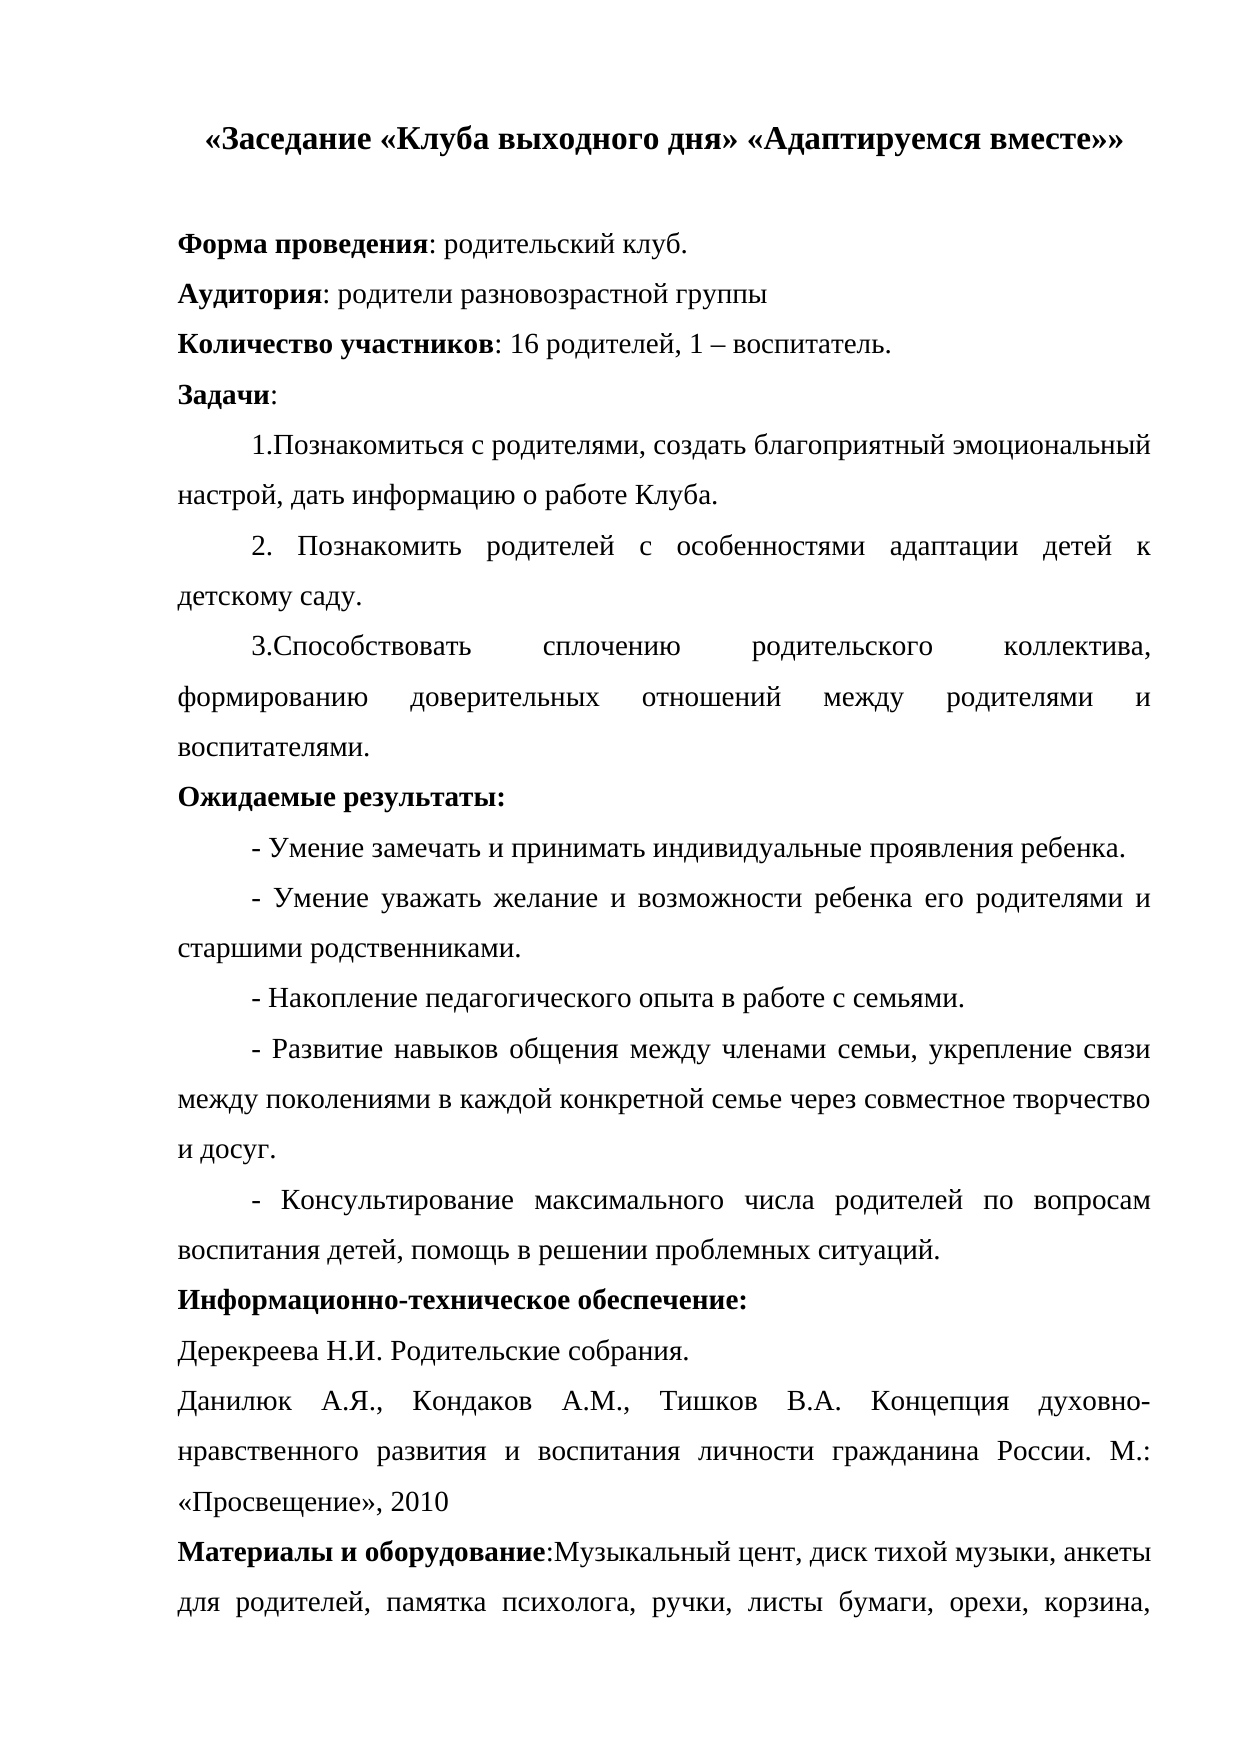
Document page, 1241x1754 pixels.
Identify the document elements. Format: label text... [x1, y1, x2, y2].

text Дерекреева Н.И. Родительские собрания. [177, 1333, 1152, 1366]
text Форма проведения: родительский клуб. [177, 226, 1152, 259]
text - Умение замечать и принимать индивидуальные проявления ребенка. [177, 830, 1152, 863]
text Аудитория: родители разновозрастной группы [177, 276, 1152, 310]
text Ожидаемые результаты: [177, 779, 1152, 813]
text Задачи: [177, 377, 1152, 410]
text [177, 1534, 1152, 1618]
text «Заседание «Клуба выходного дня» «Адаптируемся вместе»» [177, 118, 1152, 156]
text Количество участников: 16 родителей, 1 – воспитатель. [177, 327, 1152, 360]
text 1.Познакомиться с родителями, создать благоприятный эмоциональный настрой, дать информацию о работе Клуба. [177, 427, 1152, 511]
text - Умение уважать желание и возможности ребенка его родителями и старшими родственниками. [177, 880, 1152, 964]
text 3.Способствовать сплочению родительского коллектива, формированию доверительных отношений между родителями и воспитателями. [177, 628, 1152, 763]
text - Развитие навыков общения между членами семьи, укрепление связи между поколениями в каждой конкретной семье через совместное творчество и досуг. [177, 1031, 1152, 1165]
text Информационно-техническое обеспечение: [177, 1282, 1152, 1316]
text - Накопление педагогического опыта в работе с семьями. [177, 981, 1152, 1014]
text Данилюк А.Я., Кондаков А.М., Тишков В.А. Концепция духовно-нравственного развития и воспитания личности гражданина России. М.: «Просвещение», 2010 [177, 1383, 1152, 1517]
text - Консультирование максимального числа родителей по вопросам воспитания детей, помощь в решении проблемных ситуаций. [177, 1182, 1152, 1266]
text 2. Познакомить родителей с особенностями адаптации детей к детскому саду. [177, 528, 1152, 612]
